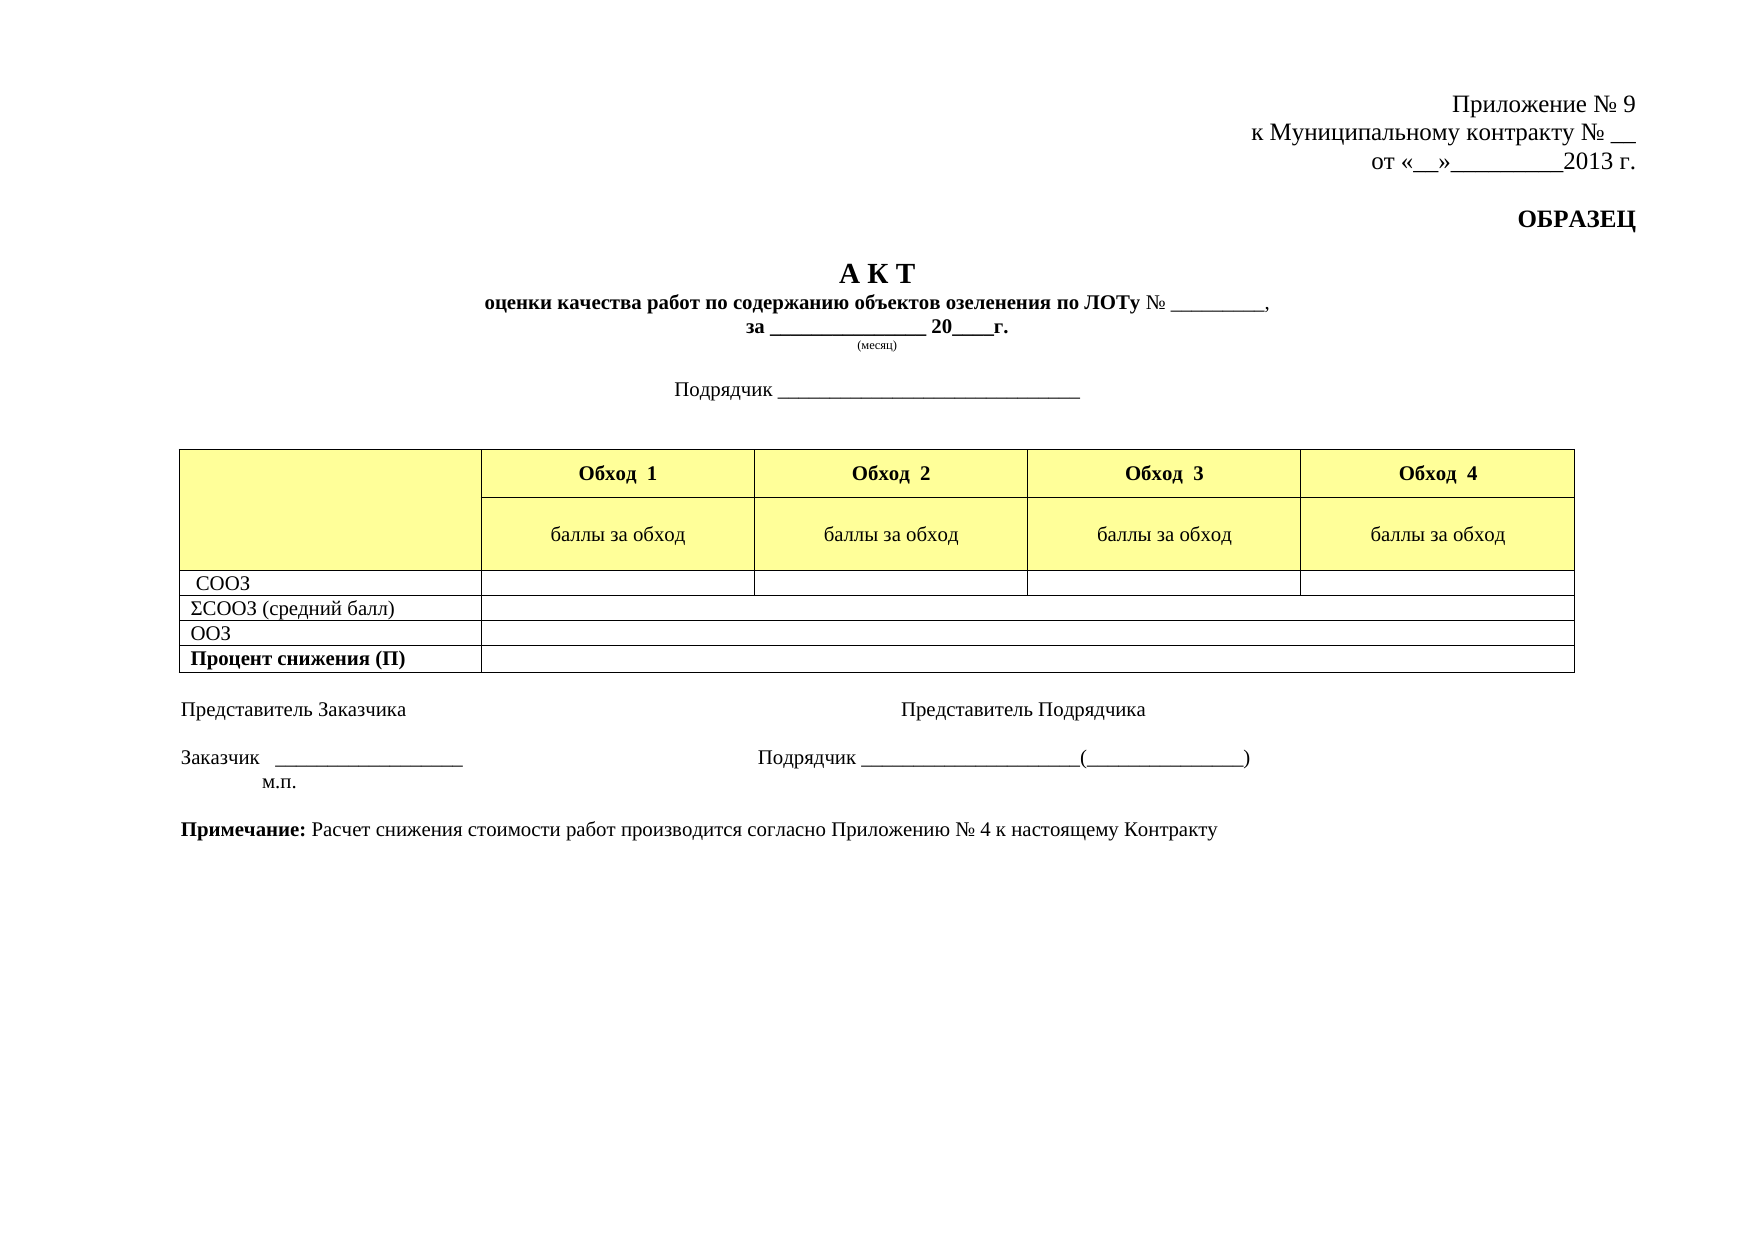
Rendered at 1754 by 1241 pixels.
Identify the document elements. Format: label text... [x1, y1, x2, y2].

text (месяц) [118, 338, 1636, 352]
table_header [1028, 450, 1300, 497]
text ОБРАЗЕЦ [118, 204, 1636, 232]
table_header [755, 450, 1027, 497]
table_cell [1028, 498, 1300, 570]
text Заказчик __________________ Подрядчик _____________________(_______________) [181, 745, 1636, 769]
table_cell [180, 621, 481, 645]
text от «__»_________2013 г. [118, 146, 1636, 175]
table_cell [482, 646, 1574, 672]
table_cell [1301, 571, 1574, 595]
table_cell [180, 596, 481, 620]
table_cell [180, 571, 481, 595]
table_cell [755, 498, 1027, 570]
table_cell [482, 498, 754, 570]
text м.п. [168, 769, 1636, 793]
text к Муниципальному контракту № __ [118, 117, 1636, 146]
text Примечание: Расчет снижения стоимости работ производится согласно Приложению № 4 к настоящему Контракту [181, 817, 1636, 841]
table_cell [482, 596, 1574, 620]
text за _______________ 20____г. [118, 314, 1636, 338]
text Представитель Заказчика Представитель Подрядчика [181, 697, 1636, 721]
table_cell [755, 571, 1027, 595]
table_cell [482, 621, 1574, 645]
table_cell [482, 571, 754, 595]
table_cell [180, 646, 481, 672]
text Подрядчик _____________________________ [118, 376, 1636, 401]
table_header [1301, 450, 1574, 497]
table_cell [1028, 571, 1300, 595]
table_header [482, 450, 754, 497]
text Приложение № 9 [118, 89, 1636, 117]
text оценки качества работ по содержанию объектов озеленения по ЛОТу № _________, [118, 290, 1636, 314]
text А К Т [118, 256, 1636, 290]
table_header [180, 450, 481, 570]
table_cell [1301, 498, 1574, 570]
